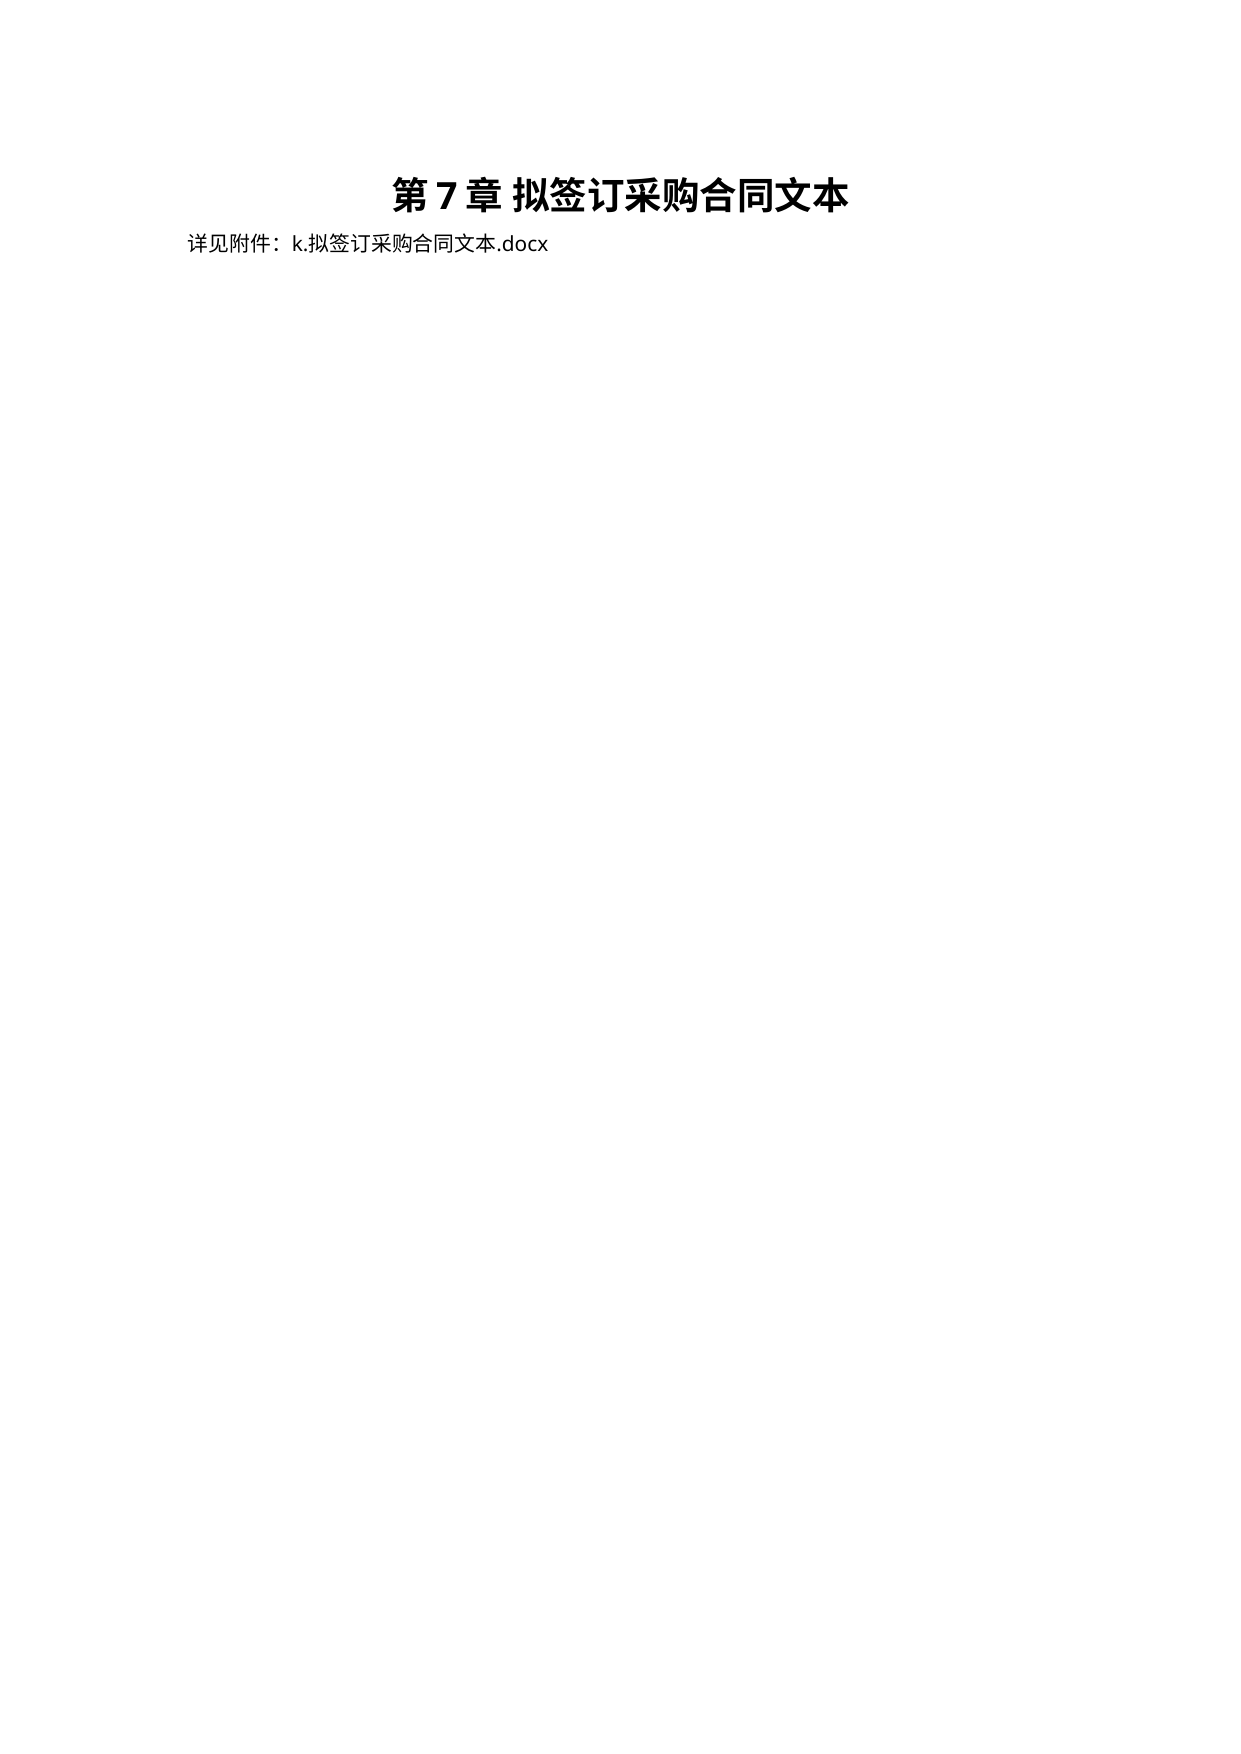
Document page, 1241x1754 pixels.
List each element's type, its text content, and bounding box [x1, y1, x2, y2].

text 第7章 拟签订采购合同文本 [187, 162, 1053, 227]
text 详见附件：k.拟签订采购合同文本.docx [187, 227, 1053, 259]
